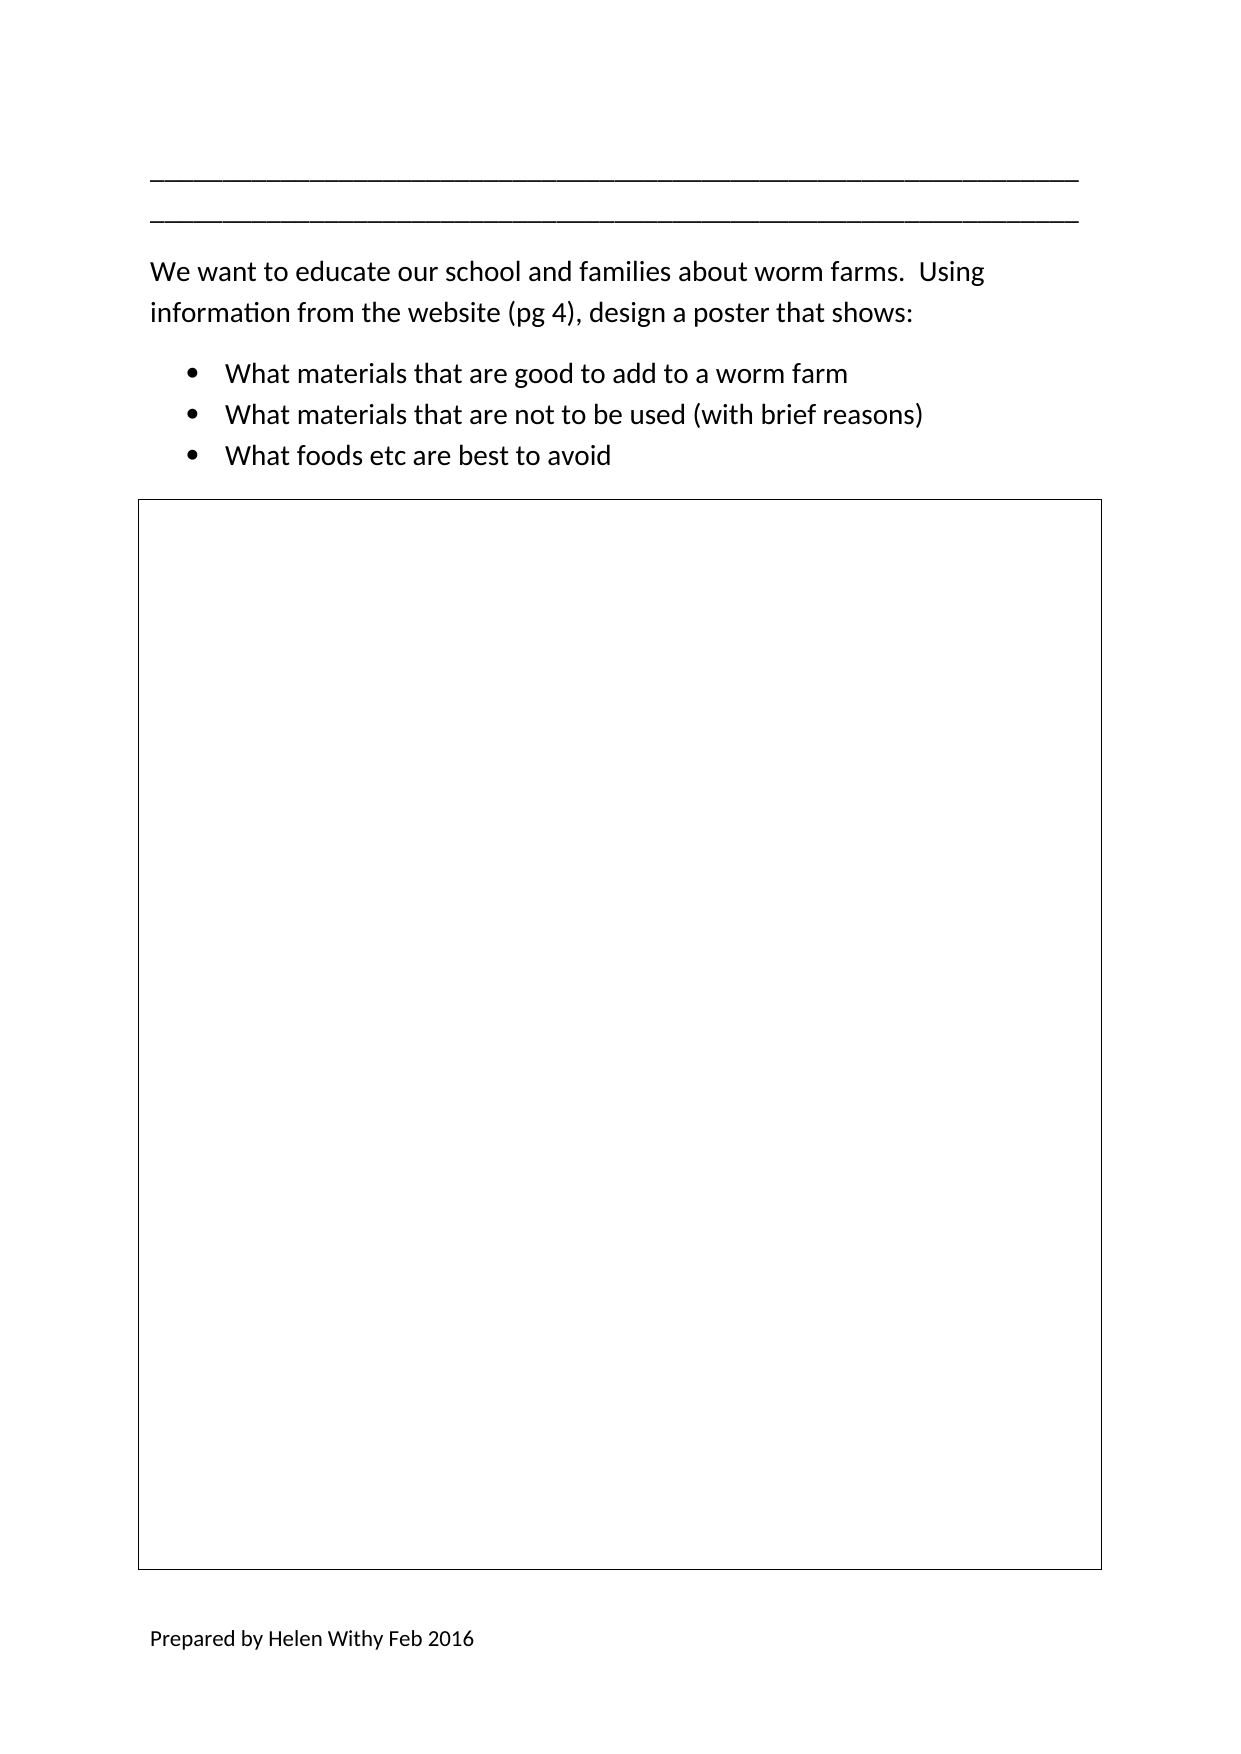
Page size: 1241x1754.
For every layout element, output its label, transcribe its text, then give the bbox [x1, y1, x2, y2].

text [150, 150, 1090, 227]
list What materials that are good to add to a worm farm [187, 355, 1090, 391]
text We want to educate our school and families about worm farms. Using information from the website (pg 4), design a poster that shows: [150, 253, 1090, 329]
list What foods etc are best to avoid [187, 437, 1090, 473]
list What materials that are not to be used (with brief reasons) [187, 396, 1090, 432]
table_header [139, 500, 1101, 1569]
